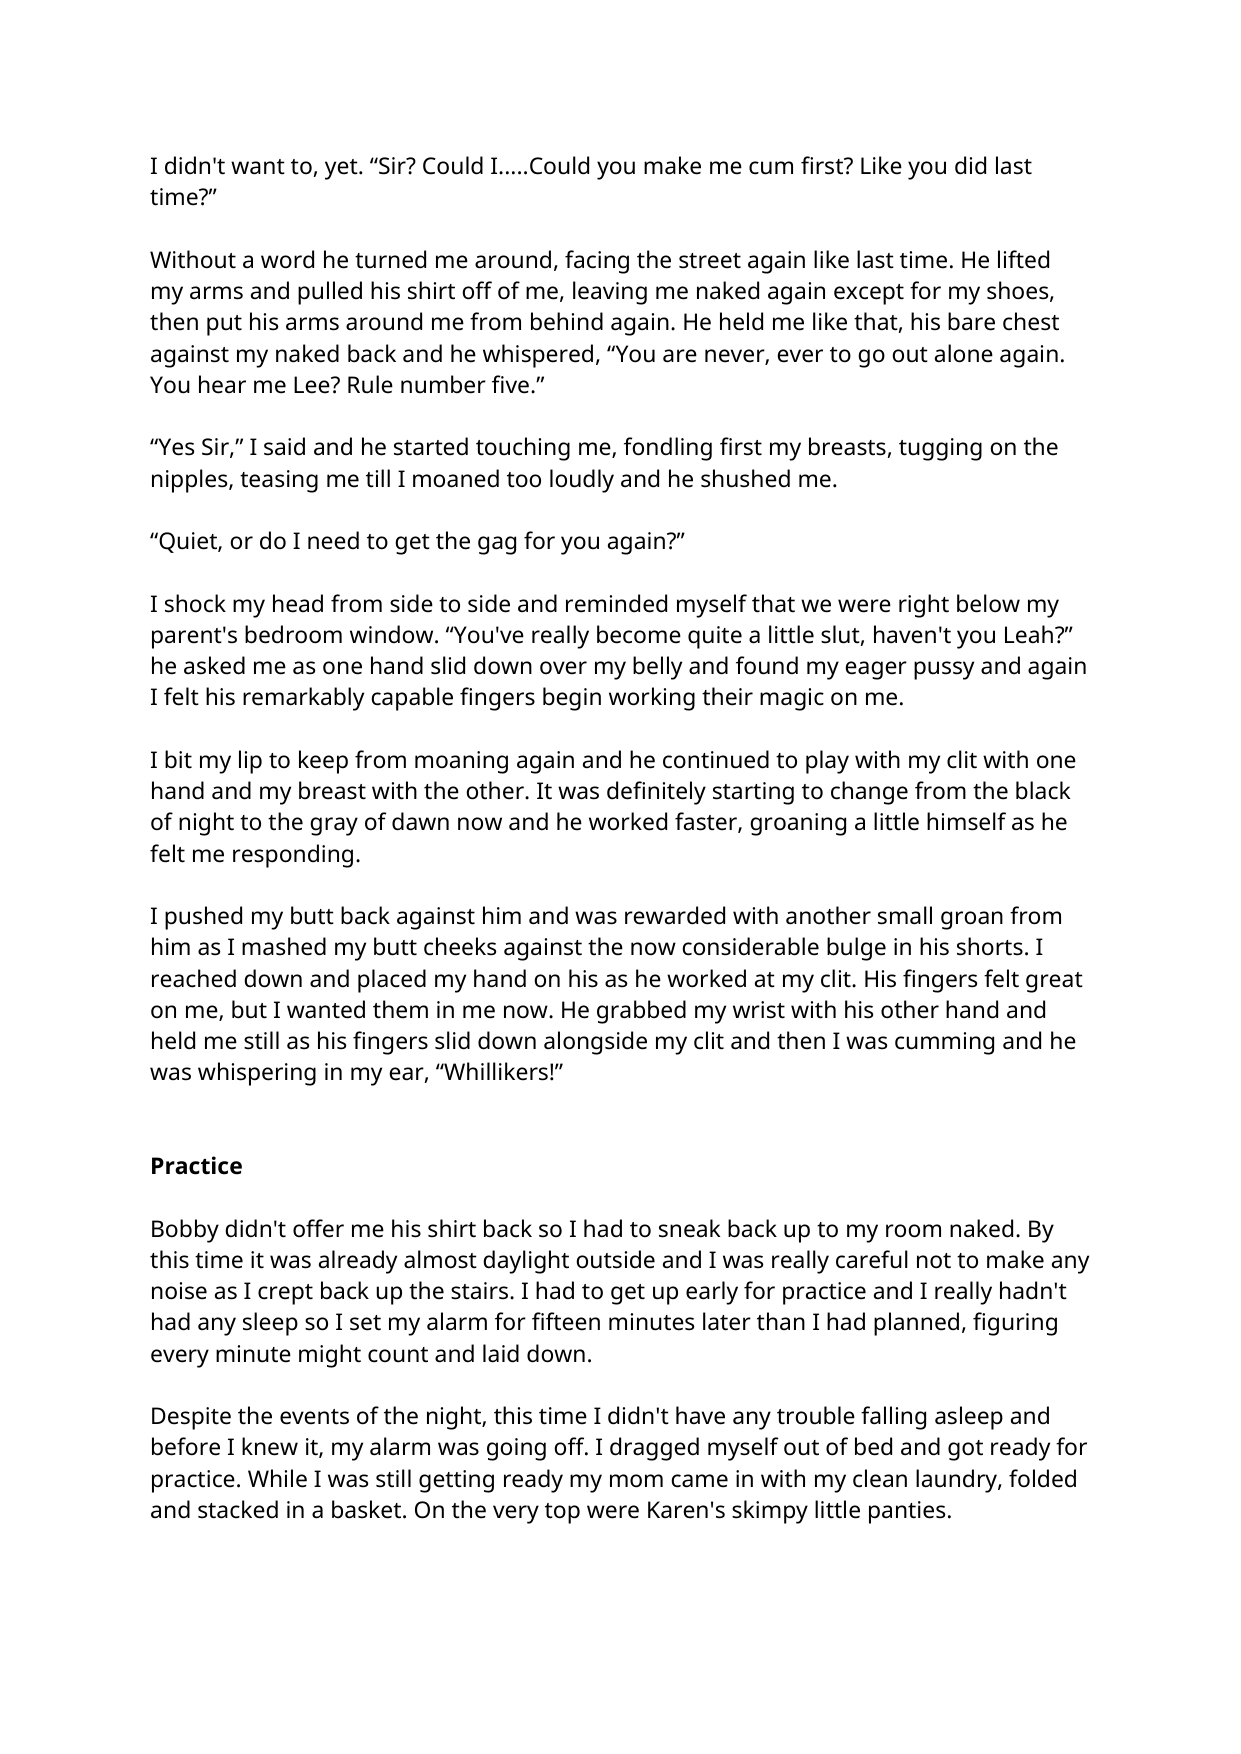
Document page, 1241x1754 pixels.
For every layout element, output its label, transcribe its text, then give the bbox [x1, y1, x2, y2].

text I shock my head from side to side and reminded myself that we were right below my parent's bedroom window. “You've really become quite a little slut, haven't you Leah?” he asked me as one hand slid down over my belly and found my eager pussy and again I felt his remarkably capable fingers begin working their magic on me. [150, 587, 1090, 712]
text I bit my lip to keep from moaning again and he continued to play with my clit with one hand and my breast with the other. It was definitely starting to change from the black of night to the gray of dawn now and he worked faster, groaning a little himself as he felt me responding. [150, 744, 1090, 869]
text “Yes Sir,” I said and he started touching me, fondling first my breasts, tugging on the nipples, teasing me till I moaned too loudly and he shushed me. [150, 431, 1090, 494]
text Despite the events of the night, this time I didn't have any trouble falling asleep and before I knew it, my alarm was going off. I dragged myself out of bed and got ready for practice. While I was still getting ready my mom came in with my clean laundry, folded and stacked in a basket. On the very top were Karen's skimpy little panties. [150, 1400, 1090, 1525]
text I didn't want to, yet. “Sir? Could I.....Could you make me cum first? Like you did last time?” [150, 150, 1090, 212]
text Bobby didn't offer me his shirt back so I had to sneak back up to my room naked. By this time it was already almost daylight outside and I was really careful not to make any noise as I crept back up the stairs. I had to get up early for practice and I really hadn't had any sleep so I set my alarm for fifteen minutes later than I had planned, figuring every minute might count and laid down. [150, 1212, 1090, 1369]
text Without a word he turned me around, facing the street again like last time. He lifted my arms and pulled his shirt off of me, leaving me naked again except for my shoes, then put his arms around me from behind again. He held me like that, his bare chest against my naked back and he whispered, “You are never, ever to go out alone again. You hear me Lee? Rule number five.” [150, 244, 1090, 400]
text I pushed my butt back against him and was rewarded with another small groan from him as I mashed my butt cheeks against the now considerable bulge in his shorts. I reached down and placed my hand on his as he worked at my clit. His fingers felt great on me, but I wanted them in me now. He grabbed my wrist with his other hand and held me still as his fingers slid down alongside my clit and then I was cumming and he was whispering in my ear, “Whillikers!” [150, 900, 1090, 1087]
text “Quiet, or do I need to get the gag for you again?” [150, 525, 1090, 556]
text Practice [150, 1150, 1090, 1181]
